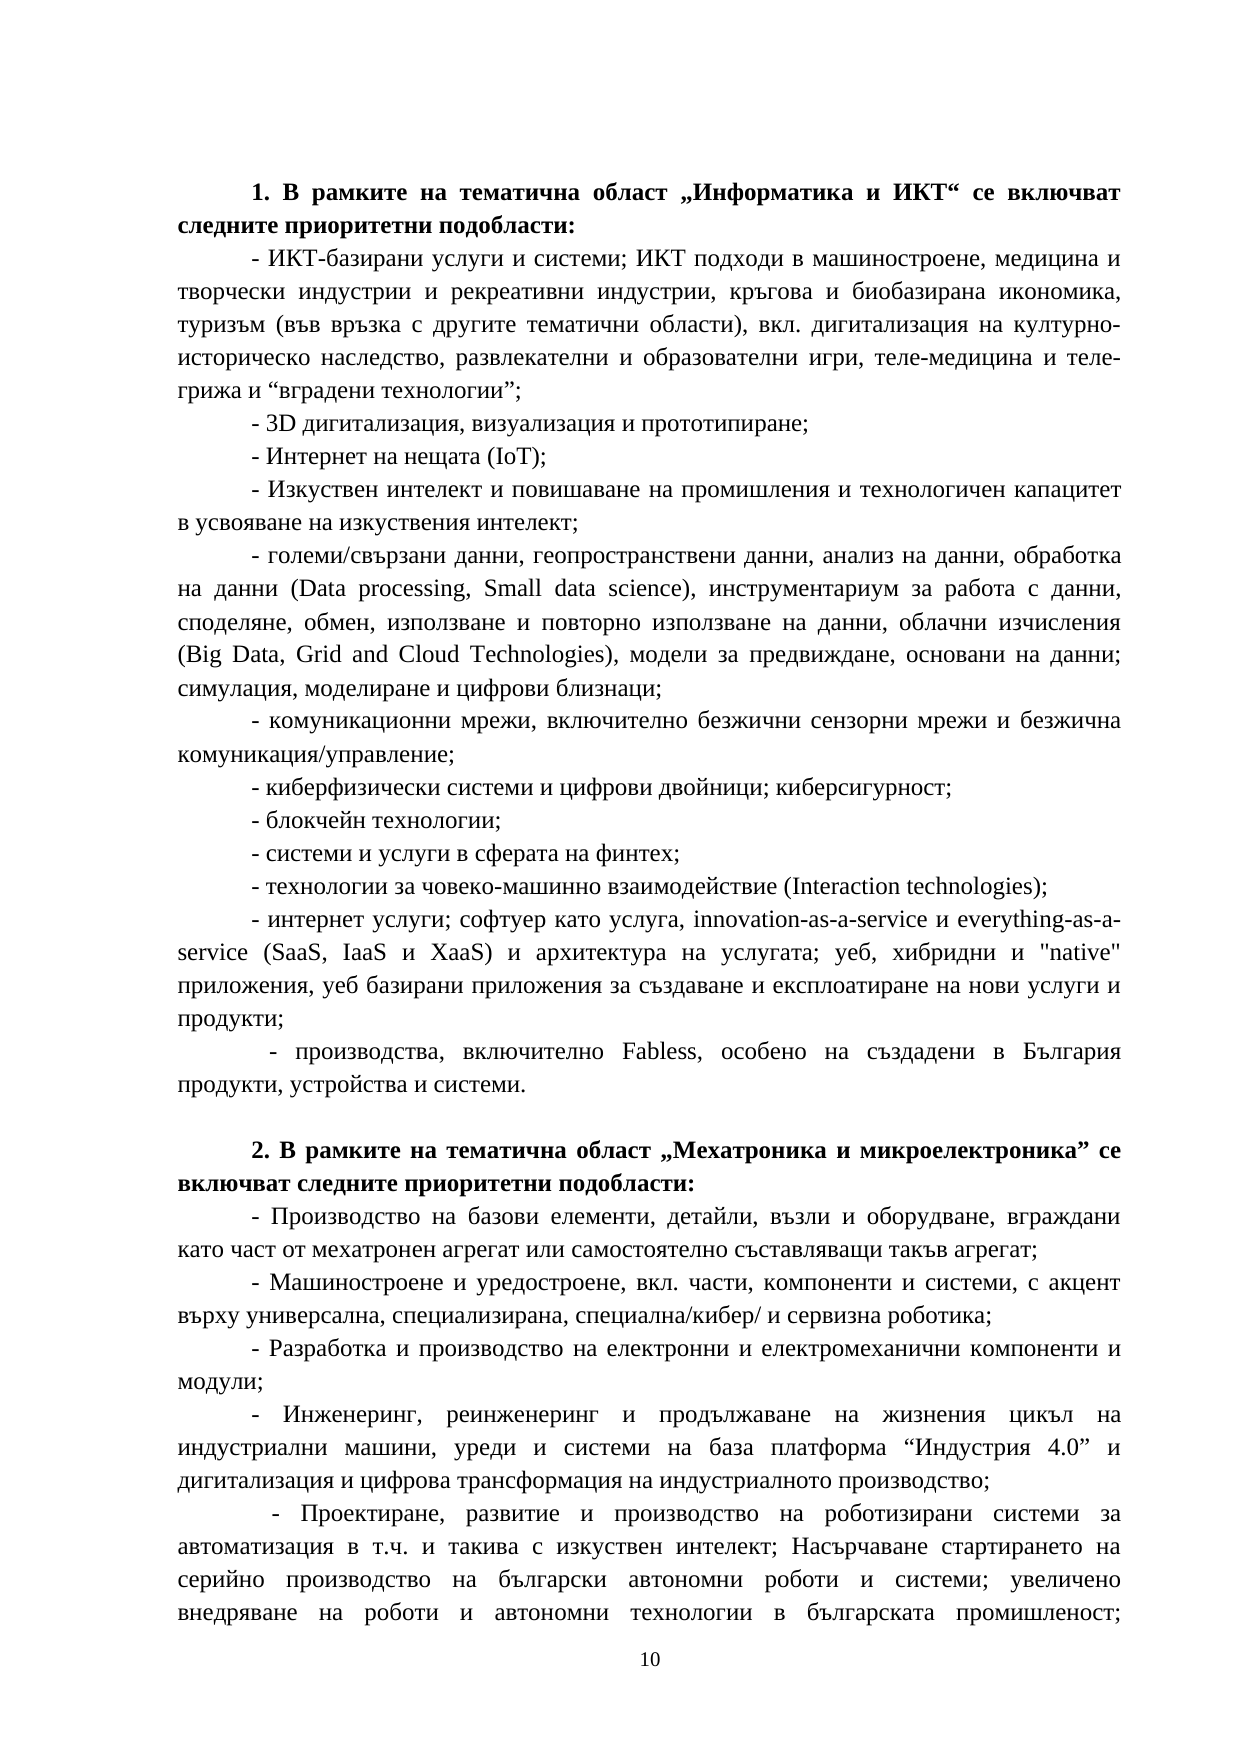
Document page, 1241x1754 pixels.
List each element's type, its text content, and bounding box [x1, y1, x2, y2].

text - Производство на базови елементи, детайли, възли и оборудване, вграждани като част от мехатронен агрегат или самостоятелно съставляващи такъв агрегат; [177, 1201, 1122, 1263]
text - интернет услуги; софтуер като услуга, innovation-as-a-service и everything-as-a-service (SaaS, IaaS и XaaS) и архитектура на услугата; уеб, хибридни и "native" приложения, уеб базирани приложения за създаване и експлоатиране на нови услуги и продукти; [177, 904, 1122, 1032]
text - блокчейн технологии; [177, 805, 1122, 833]
text - системи и услуги в сферата на финтех; [177, 838, 1122, 866]
text - технологии за човеко-машинно взаимодействие (Interaction technologies); [177, 871, 1122, 899]
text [177, 1498, 1122, 1626]
text 2. В рамките на тематична област „Мехатроника и микроелектроника” се включват следните приоритетни подобласти: [177, 1135, 1122, 1197]
text - Разработка и производство на електронни и електромеханични компоненти и модули; [177, 1333, 1122, 1395]
text - ИКТ-базирани услуги и системи; ИКТ подходи в машиностроене, медицина и творчески индустрии и рекреативни индустрии, кръгова и биобазирана икономика, туризъм (във връзка с другите тематични области), вкл. дигитализация на културно-историческо наследство, развлекателни и образователни игри, теле-медицина и теле-грижа и “вградени технологии”; [177, 243, 1122, 404]
text 1. В рамките на тематична област „Информатика и ИКТ“ се включват следните приоритетни подобласти: [177, 177, 1122, 239]
text - големи/свързани данни, геопространствени данни, анализ на данни, обработка на данни (Data processing, Small data science), инструментариум за работа с данни, споделяне, обмен, използване и повторно използване на данни, облачни изчисления (Big Data, Grid and Cloud Technologies), модели за предвиждане, основани на данни; симулация, моделиране и цифрови близнаци; [177, 541, 1122, 701]
text - Машиностроене и уредостроене, вкл. части, компоненти и системи, с акцент върху универсална, специализирана, специална/кибер/ и сервизна роботика; [177, 1267, 1122, 1329]
text - производства, включително Fabless, особено на създадени в България продукти, устройства и системи. [177, 1036, 1122, 1098]
text - Изкуствен интелект и повишаване на промишления и технологичен капацитет в усвояване на изкуствения интелект; [177, 474, 1122, 536]
text - киберфизически системи и цифрови двойници; киберсигурност; [177, 772, 1122, 800]
text - 3D дигитализация, визуализация и прототипиране; [177, 408, 1122, 437]
text - Инженеринг, реинженеринг и продължаване на жизнения цикъл на индустриални машини, уреди и системи на база платформа “Индустрия 4.0” и дигитализация и цифрова трансформация на индустриалното производство; [177, 1399, 1122, 1494]
text - Интернет на нещата (IoT); [177, 441, 1122, 470]
text - комуникационни мрежи, включително безжични сензорни мрежи и безжична комуникация/управление; [177, 706, 1122, 767]
